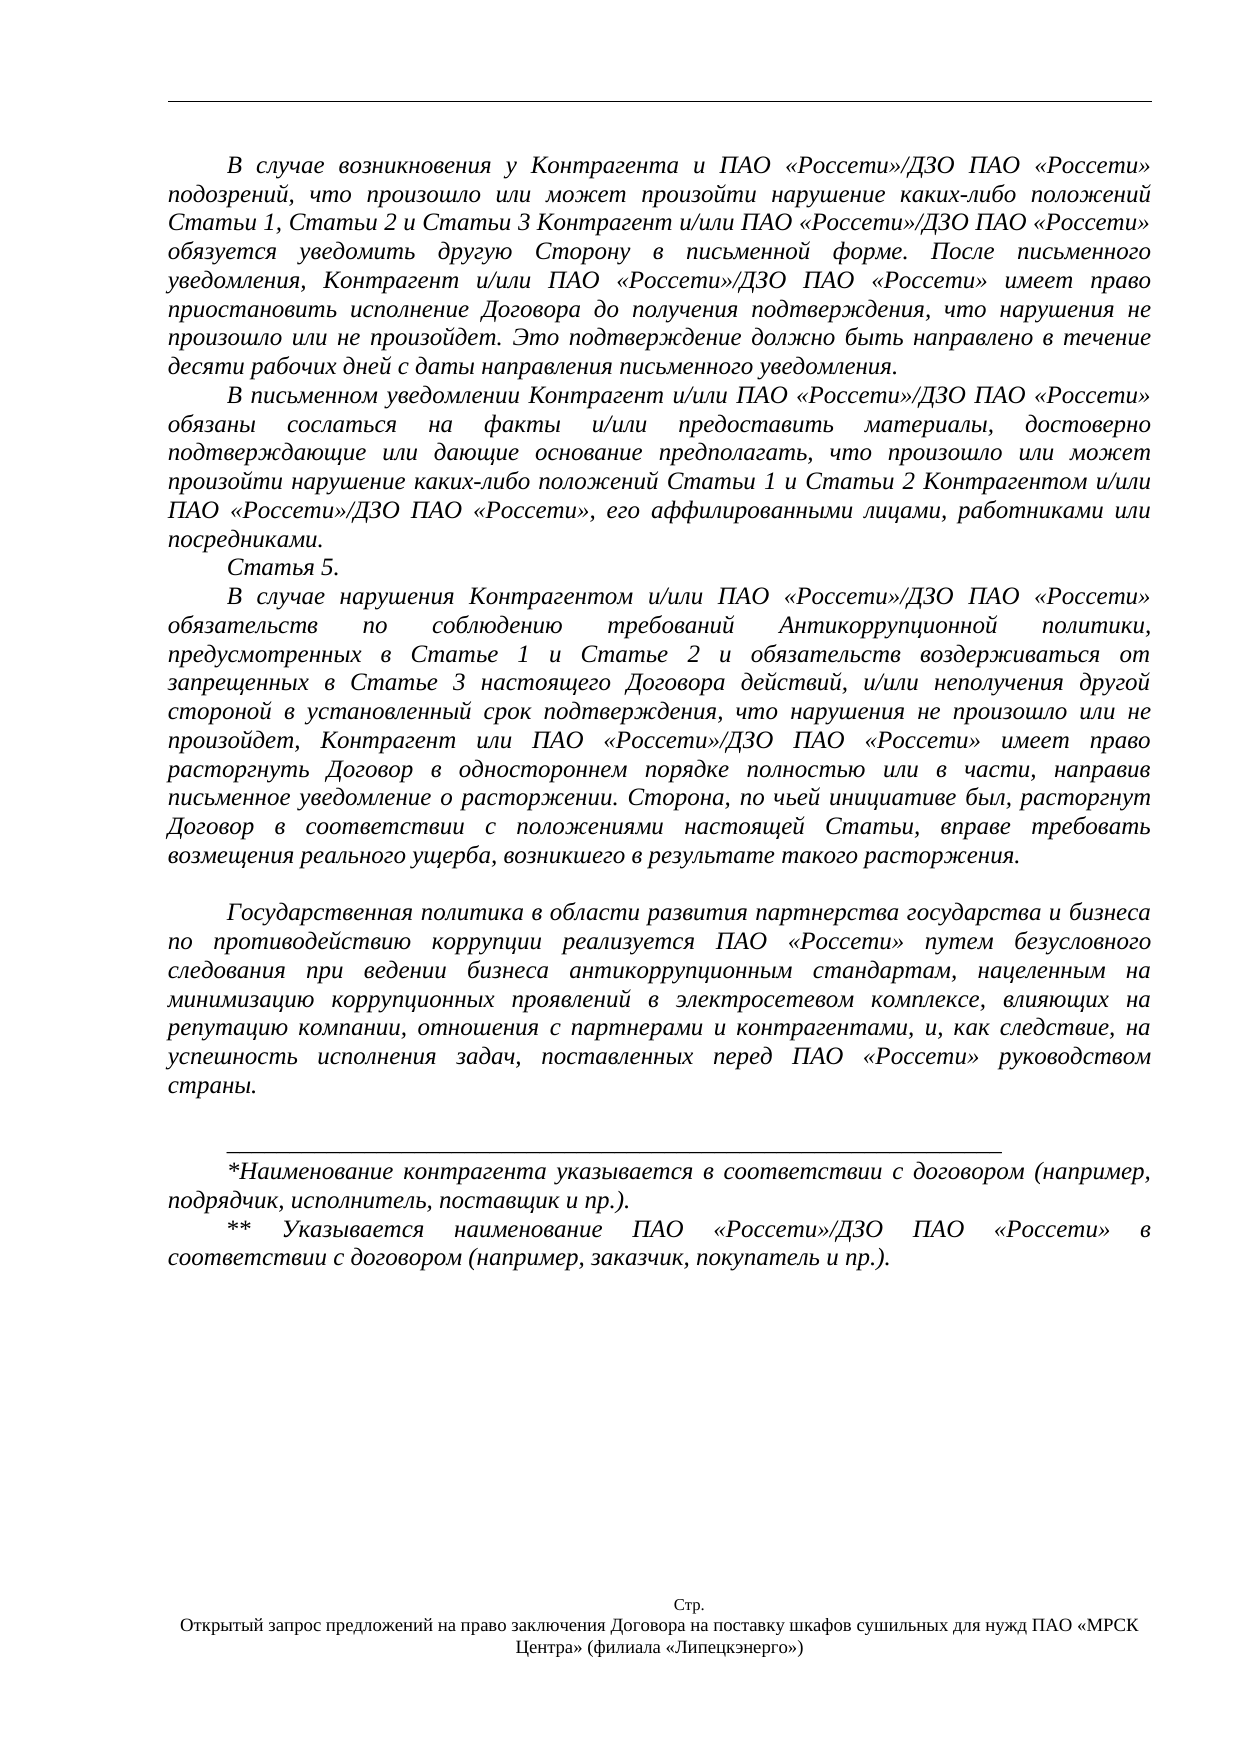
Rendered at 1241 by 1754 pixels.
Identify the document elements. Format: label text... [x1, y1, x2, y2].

text Государственная политика в области развития партнерства государства и бизнеса по противодействию коррупции реализуется ПАО «Россети» путем безусловного следования при ведении бизнеса антикоррупционным стандартам, нацеленным на минимизацию коррупционных проявлений в электросетевом комплексе, влияющих на репутацию компании, отношения с партнерами и контрагентами, и, как следствие, на успешность исполнения задач, поставленных перед ПАО «Россети» руководством страны. [168, 897, 1152, 1099]
text ______________________________________________________________ [168, 1127, 1152, 1156]
text *Наименование контрагента указывается в соответствии с договором (например, подрядчик, исполнитель, поставщик и пр.). [168, 1156, 1152, 1214]
text Статья 5. [168, 552, 1152, 581]
text В случае нарушения Контрагентом и/или ПАО «Россети»/ДЗО ПАО «Россети» обязательств по соблюдению требований Антикоррупционной политики, предусмотренных в Статье 1 и Статье 2 и обязательств воздерживаться от запрещенных в Статье 3 настоящего Договора действий, и/или неполучения другой стороной в установленный срок подтверждения, что нарушения не произошло или не произойдет, Контрагент или ПАО «Россети»/ДЗО ПАО «Россети» имеет право расторгнуть Договор в одностороннем порядке полностью или в части, направив письменное уведомление о расторжении. Сторона, по чьей инициативе был, расторгнут Договор в соответствии с положениями настоящей Статьи, вправе требовать возмещения реального ущерба, возникшего в результате такого расторжения. [168, 581, 1152, 869]
text ** Указывается наименование ПАО «Россети»/ДЗО ПАО «Россети» в соответствии с договором (например, заказчик, покупатель и пр.). [168, 1214, 1152, 1271]
text В письменном уведомлении Контрагент и/или ПАО «Россети»/ДЗО ПАО «Россети» обязаны сослаться на факты и/или предоставить материалы, достоверно подтверждающие или дающие основание предполагать, что произошло или может произойти нарушение каких-либо положений Статьи 1 и Статьи 2 Контрагентом и/или ПАО «Россети»/ДЗО ПАО «Россети», его аффилированными лицами, работниками или посредниками. [168, 380, 1152, 552]
text В случае возникновения у Контрагента и ПАО «Россети»/ДЗО ПАО «Россети» подозрений, что произошло или может произойти нарушение каких-либо положений Статьи 1, Статьи 2 и Статьи 3 Контрагент и/или ПАО «Россети»/ДЗО ПАО «Россети» обязуется уведомить другую Сторону в письменной форме. После письменного уведомления, Контрагент и/или ПАО «Россети»/ДЗО ПАО «Россети» имеет право приостановить исполнение Договора до получения подтверждения, что нарушения не произошло или не произойдет. Это подтверждение должно быть направлено в течение десяти рабочих дней с даты направления письменного уведомления. [168, 150, 1152, 380]
